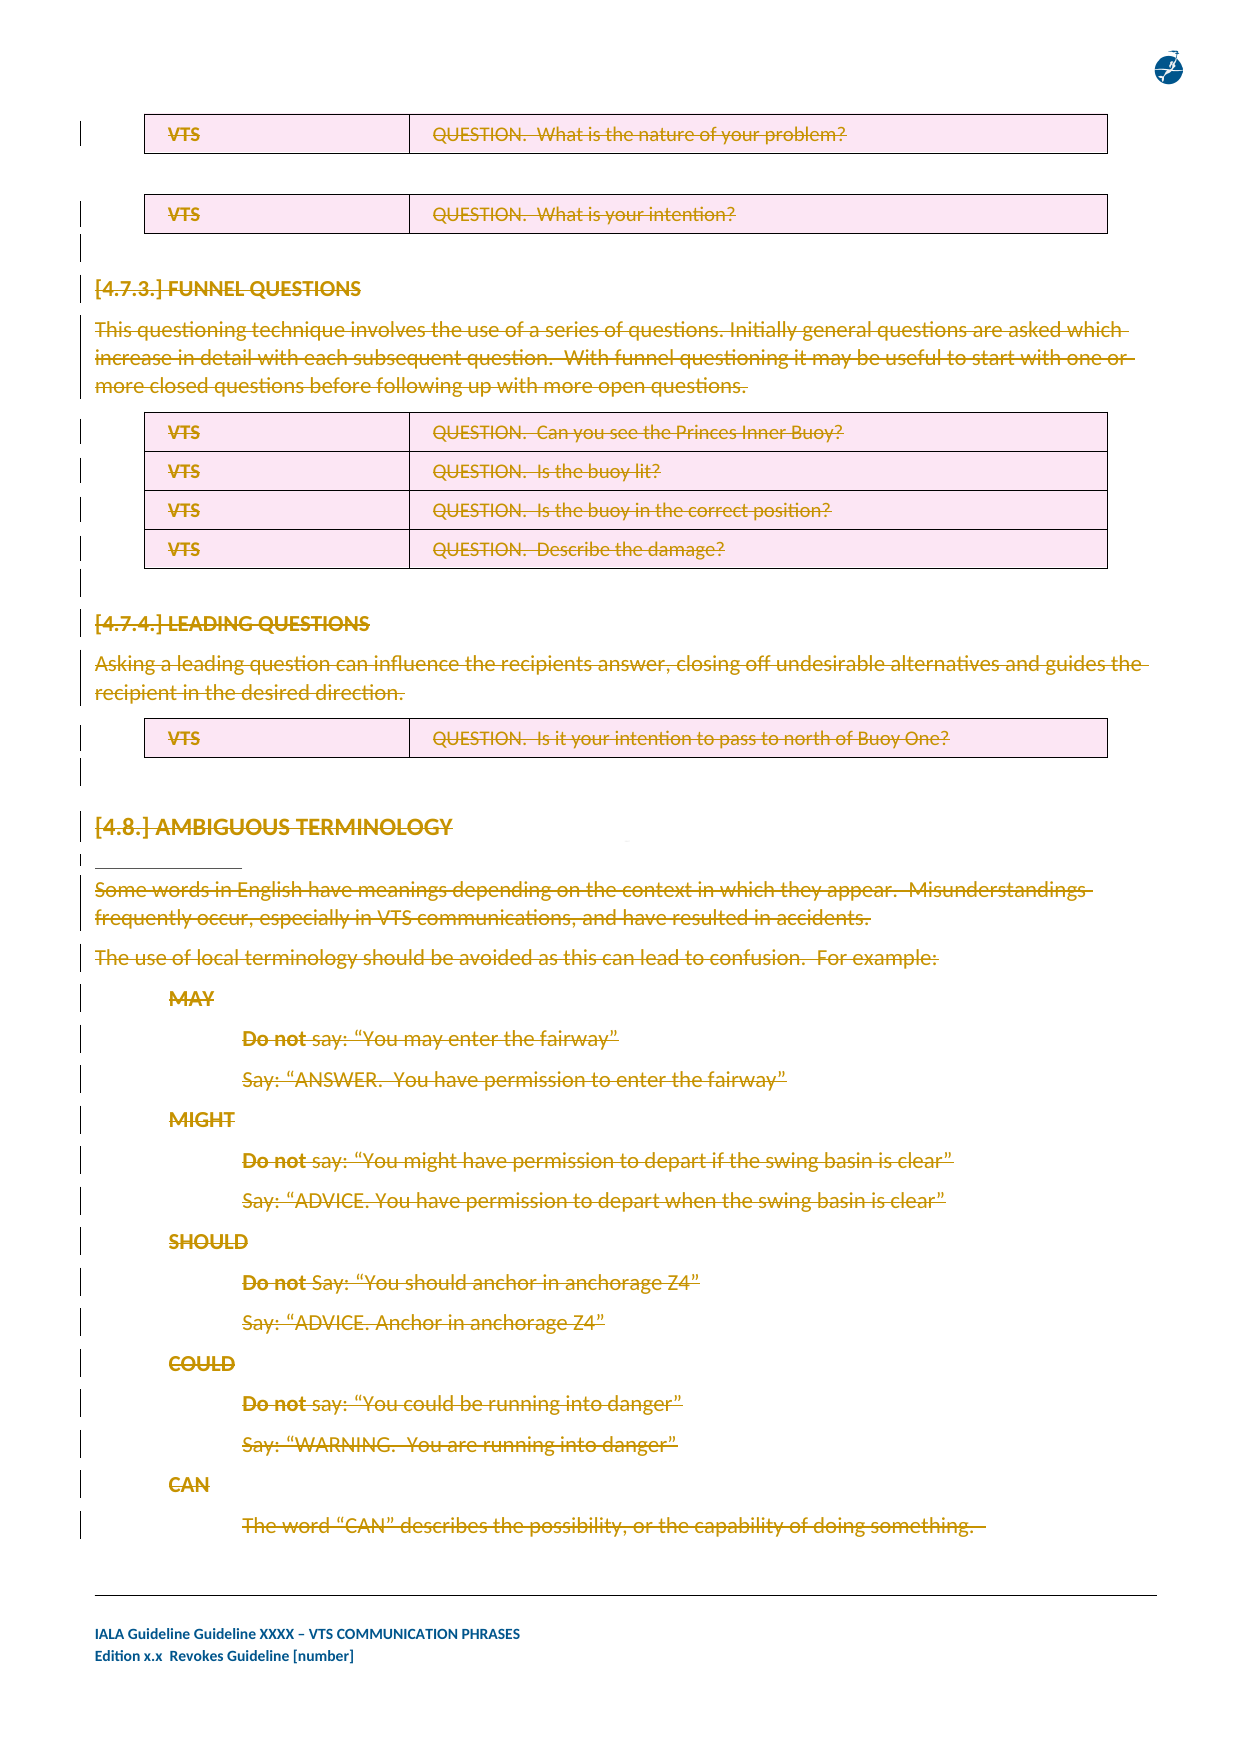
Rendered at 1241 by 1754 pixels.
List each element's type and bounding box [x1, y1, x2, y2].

picture [1123, 0, 1241, 119]
